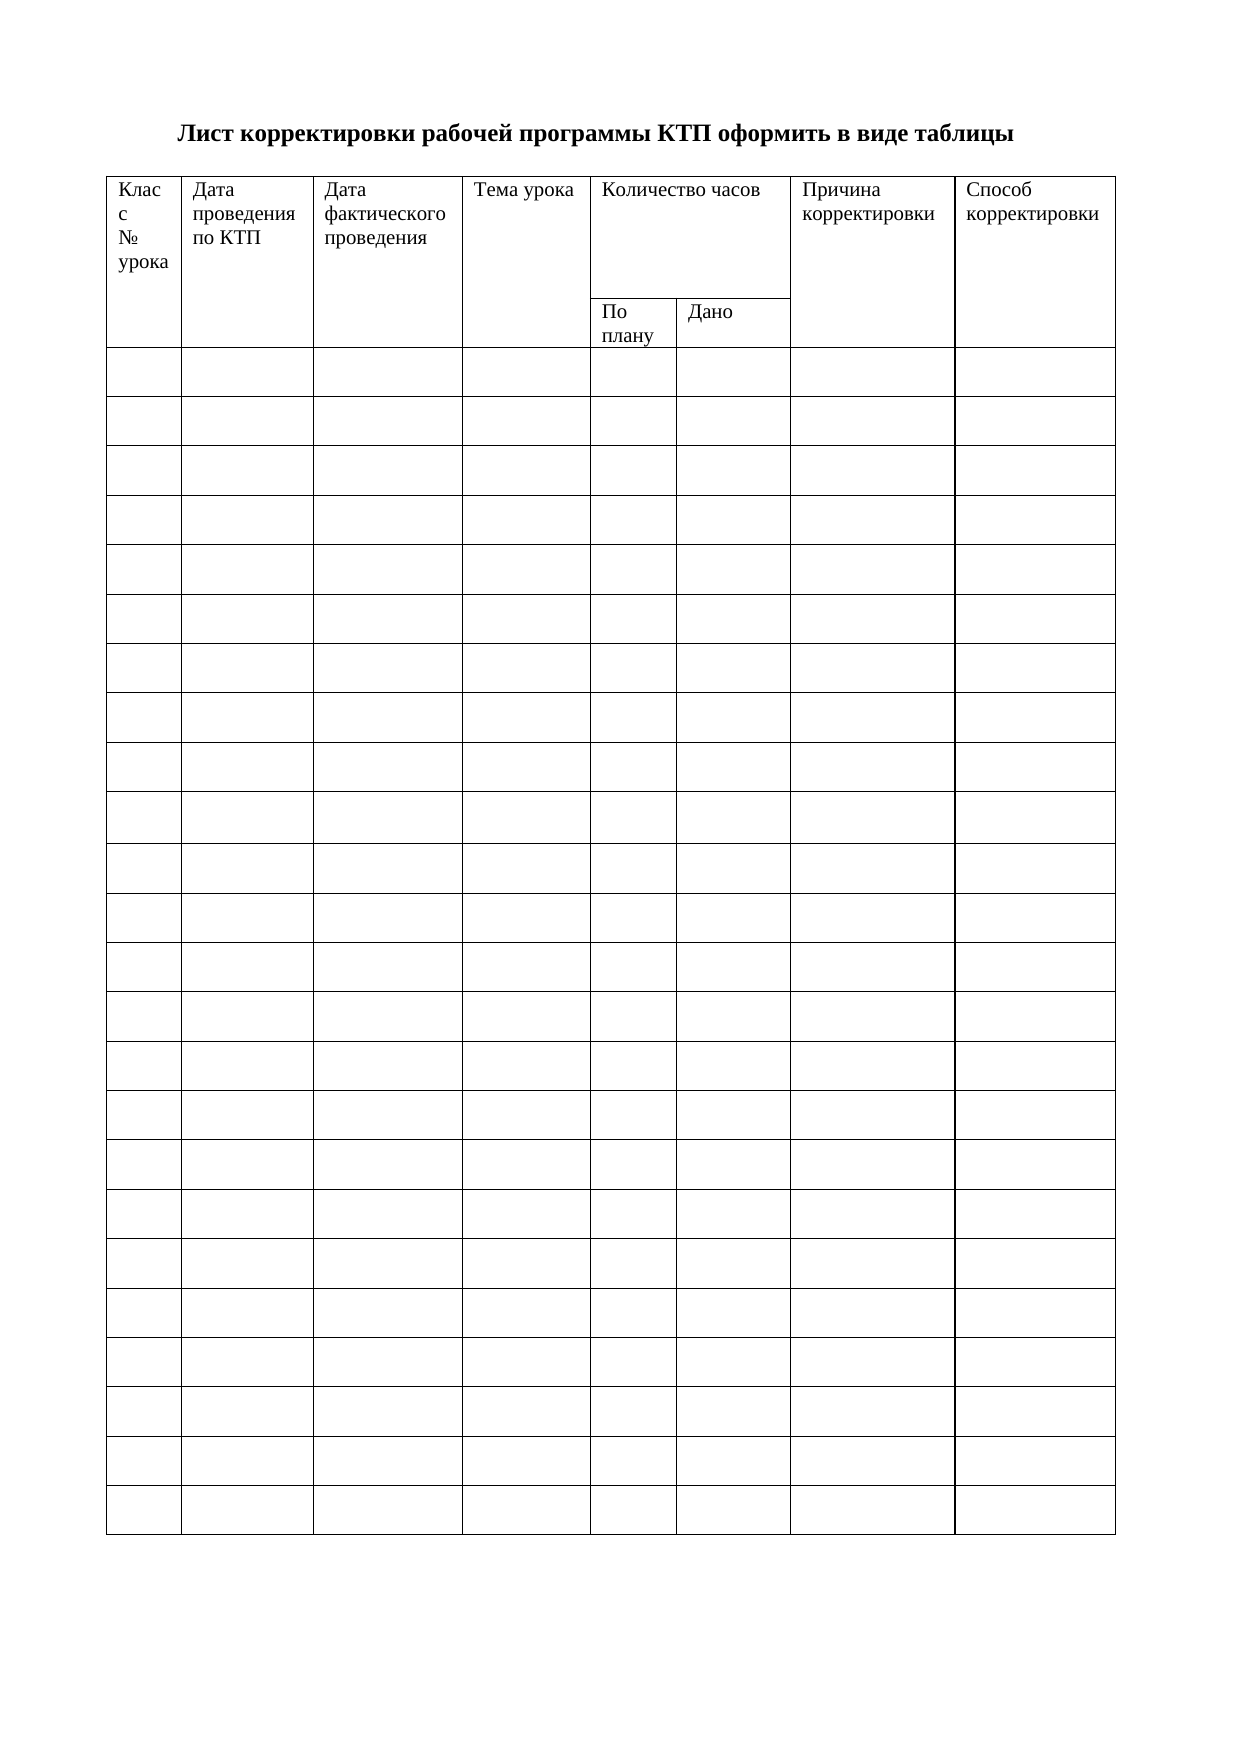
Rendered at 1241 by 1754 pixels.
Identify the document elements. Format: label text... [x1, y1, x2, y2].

table_cell [956, 595, 1115, 643]
table_cell [591, 992, 676, 1041]
table_cell [463, 992, 590, 1041]
table_cell [314, 545, 462, 593]
table_cell [463, 644, 590, 692]
table_cell [107, 1289, 181, 1337]
table_cell [791, 792, 954, 843]
table_cell [314, 1042, 462, 1090]
table_cell [463, 693, 590, 742]
table_cell [107, 595, 181, 643]
table_cell [591, 397, 676, 445]
table_cell [107, 693, 181, 742]
table_cell [182, 348, 313, 396]
table_cell [463, 496, 590, 544]
table_cell [677, 1190, 790, 1238]
table_cell [314, 1140, 462, 1189]
table_cell [591, 1091, 676, 1139]
table_cell [591, 446, 676, 495]
table_cell [314, 348, 462, 396]
table_cell [677, 693, 790, 742]
table_cell [182, 446, 313, 495]
table_cell [107, 496, 181, 544]
table_cell [182, 397, 313, 445]
table_cell [463, 1190, 590, 1238]
table_cell [791, 943, 954, 991]
table_cell [791, 693, 954, 742]
table_cell [182, 1486, 313, 1534]
table_cell [591, 348, 676, 396]
table_cell [463, 1437, 590, 1485]
table_cell [463, 943, 590, 991]
table_cell [107, 844, 181, 892]
table_cell [182, 1190, 313, 1238]
table_cell [791, 496, 954, 544]
table_cell [591, 1140, 676, 1189]
table_cell [182, 1239, 313, 1287]
table_header Количество часов [591, 177, 790, 297]
table_cell [956, 943, 1115, 991]
table_cell [314, 1190, 462, 1238]
table_cell [591, 1190, 676, 1238]
table_cell [956, 348, 1115, 396]
table_cell [107, 1042, 181, 1090]
table_cell [107, 1091, 181, 1139]
table_cell [956, 446, 1115, 495]
table_cell [791, 1239, 954, 1287]
table_cell [107, 1190, 181, 1238]
table_cell [791, 348, 954, 396]
table_cell [107, 894, 181, 942]
table_cell [677, 1486, 790, 1534]
table_cell [463, 1387, 590, 1436]
table_cell [463, 446, 590, 495]
table_cell [956, 545, 1115, 593]
table_header Дата фактического проведения [314, 177, 462, 347]
table_cell [956, 743, 1115, 791]
table_cell [791, 397, 954, 445]
table_cell [591, 792, 676, 843]
table_cell [591, 1042, 676, 1090]
table_cell [314, 894, 462, 942]
table_cell [463, 348, 590, 396]
table_header Причина корректировки [791, 177, 954, 347]
table_cell [182, 1042, 313, 1090]
table_cell [677, 397, 790, 445]
table_cell [956, 397, 1115, 445]
table_cell [463, 1289, 590, 1337]
table_cell [463, 792, 590, 843]
table_cell [791, 1387, 954, 1436]
table_cell [463, 397, 590, 445]
table_cell [182, 943, 313, 991]
table_cell По плану [591, 299, 676, 347]
table_cell [107, 1239, 181, 1287]
table_cell [791, 992, 954, 1041]
table_cell [107, 644, 181, 692]
table_cell [791, 894, 954, 942]
table_cell [314, 792, 462, 843]
table_cell [791, 1190, 954, 1238]
table_cell [791, 1338, 954, 1386]
table_cell [591, 644, 676, 692]
table_cell [463, 743, 590, 791]
table_cell [107, 446, 181, 495]
table_cell [791, 644, 954, 692]
table_cell [677, 446, 790, 495]
table_cell [956, 1140, 1115, 1189]
table_cell [956, 1091, 1115, 1139]
table_cell [591, 1289, 676, 1337]
table_cell [182, 743, 313, 791]
table_cell [791, 1140, 954, 1189]
table_cell [591, 545, 676, 593]
table_cell [677, 1338, 790, 1386]
table_cell [677, 1091, 790, 1139]
table_cell [107, 943, 181, 991]
table_cell [677, 1387, 790, 1436]
table_cell [314, 644, 462, 692]
table_cell [591, 844, 676, 892]
table_cell [677, 844, 790, 892]
table_cell [956, 1042, 1115, 1090]
table_cell [463, 844, 590, 892]
table_cell [956, 644, 1115, 692]
table_cell [956, 792, 1115, 843]
table_cell [314, 1437, 462, 1485]
table_cell [182, 792, 313, 843]
table_cell [956, 1190, 1115, 1238]
table_cell [463, 595, 590, 643]
table_cell [677, 992, 790, 1041]
table_cell [463, 1140, 590, 1189]
table_cell [314, 992, 462, 1041]
table_cell [314, 397, 462, 445]
table_cell [956, 1437, 1115, 1485]
table_cell [956, 496, 1115, 544]
table_cell [463, 894, 590, 942]
table_cell [677, 1239, 790, 1287]
table_cell [591, 1239, 676, 1287]
table_cell [677, 943, 790, 991]
table_cell [182, 496, 313, 544]
table_cell [791, 1289, 954, 1337]
table_cell [107, 792, 181, 843]
table_cell [314, 1239, 462, 1287]
table_cell [314, 844, 462, 892]
table_cell [314, 595, 462, 643]
table_cell [463, 1486, 590, 1534]
table_cell [314, 1338, 462, 1386]
table_cell [463, 1091, 590, 1139]
table_cell [314, 496, 462, 544]
table_cell [182, 1140, 313, 1189]
table_cell [182, 693, 313, 742]
table_cell [677, 1042, 790, 1090]
table_header Способ корректировки [956, 177, 1115, 347]
table_cell [463, 1338, 590, 1386]
table_cell [677, 545, 790, 593]
table_cell [791, 545, 954, 593]
table_cell [791, 743, 954, 791]
table_cell [314, 693, 462, 742]
table_cell [956, 693, 1115, 742]
table_cell [182, 844, 313, 892]
table_cell [182, 1338, 313, 1386]
table_cell [463, 545, 590, 593]
table_cell [956, 844, 1115, 892]
table_cell [791, 1437, 954, 1485]
table_cell [591, 743, 676, 791]
table_cell [314, 446, 462, 495]
table_cell [182, 1387, 313, 1436]
table_header Класс № урока [107, 177, 181, 347]
table_cell [791, 844, 954, 892]
table_cell Дано [677, 299, 790, 347]
table_cell [107, 1437, 181, 1485]
table_cell [591, 894, 676, 942]
table_cell [107, 1338, 181, 1386]
table_cell [791, 595, 954, 643]
table_cell [956, 992, 1115, 1041]
table_cell [591, 943, 676, 991]
table_cell [107, 545, 181, 593]
table_cell [182, 1437, 313, 1485]
table_cell [791, 1042, 954, 1090]
table_cell [314, 943, 462, 991]
text Лист корректировки рабочей программы КТП оформить в виде таблицы [118, 118, 1122, 147]
table_cell [182, 644, 313, 692]
table_cell [677, 595, 790, 643]
table_cell [463, 1239, 590, 1287]
table_cell [677, 348, 790, 396]
table_cell [182, 894, 313, 942]
table_cell [677, 1289, 790, 1337]
table_cell [107, 1387, 181, 1436]
table_cell [791, 1091, 954, 1139]
table_cell [591, 1486, 676, 1534]
table_cell [677, 1140, 790, 1189]
table_cell [182, 595, 313, 643]
table_cell [791, 446, 954, 495]
table_cell [107, 743, 181, 791]
table_cell [956, 1486, 1115, 1534]
table_cell [314, 743, 462, 791]
table_header Дата проведения по КТП [182, 177, 313, 347]
table_cell [591, 1387, 676, 1436]
table_cell [591, 1437, 676, 1485]
table_cell [677, 743, 790, 791]
table_cell [182, 1289, 313, 1337]
table_cell [956, 1387, 1115, 1436]
table_cell [314, 1289, 462, 1337]
table_cell [107, 1140, 181, 1189]
table_cell [463, 1042, 590, 1090]
table_cell [591, 693, 676, 742]
table_cell [677, 644, 790, 692]
table_cell [677, 496, 790, 544]
table_cell [956, 1289, 1115, 1337]
table_cell [677, 1437, 790, 1485]
table_cell [182, 992, 313, 1041]
table_cell [107, 1486, 181, 1534]
table_cell [956, 894, 1115, 942]
table_cell [107, 348, 181, 396]
table_cell [107, 992, 181, 1041]
table_cell [956, 1338, 1115, 1386]
table_cell [182, 1091, 313, 1139]
table_cell [591, 1338, 676, 1386]
table_cell [591, 496, 676, 544]
table_cell [677, 792, 790, 843]
table_cell [677, 894, 790, 942]
table_cell [107, 397, 181, 445]
table_header Тема урока [463, 177, 590, 347]
table_cell [956, 1239, 1115, 1287]
table_cell [314, 1486, 462, 1534]
table_cell [591, 595, 676, 643]
table_cell [314, 1091, 462, 1139]
table_cell [314, 1387, 462, 1436]
table_cell [182, 545, 313, 593]
table_cell [791, 1486, 954, 1534]
